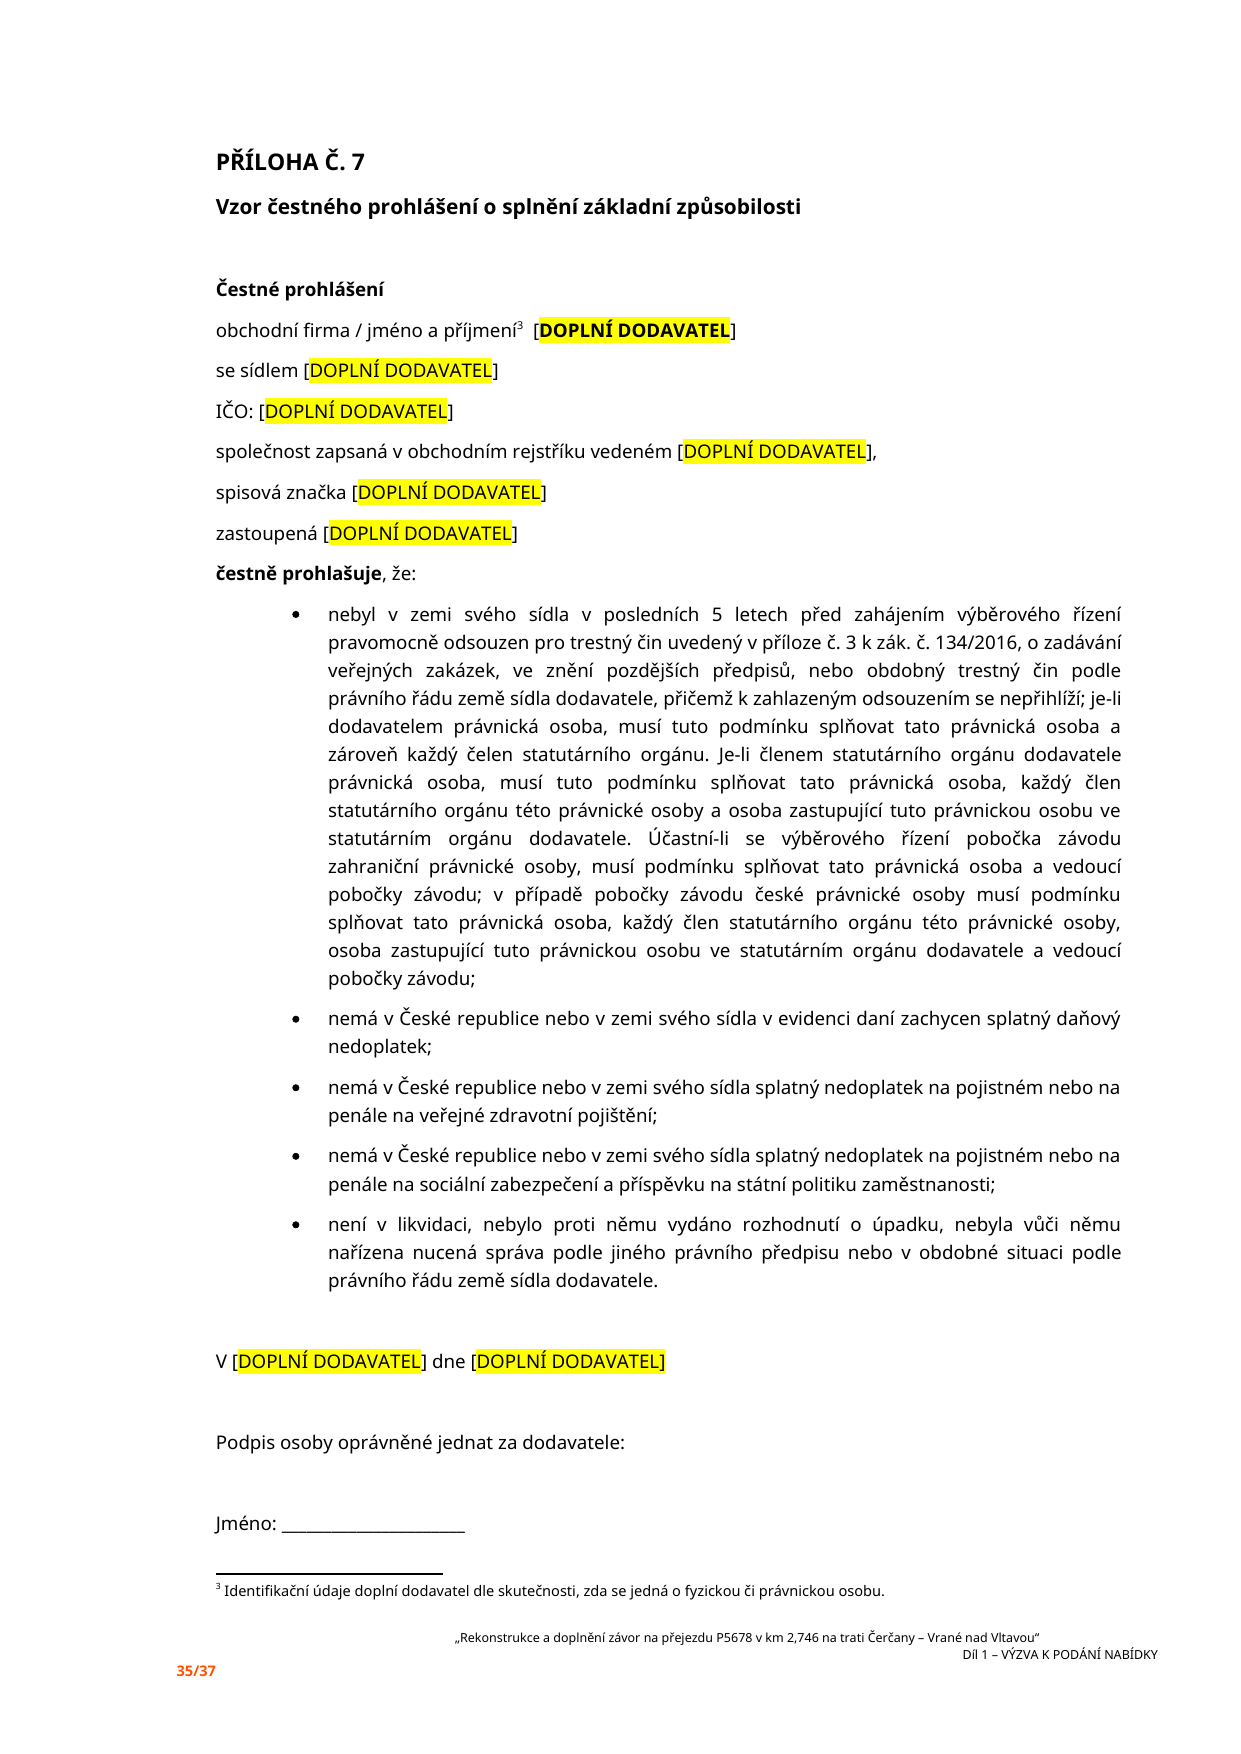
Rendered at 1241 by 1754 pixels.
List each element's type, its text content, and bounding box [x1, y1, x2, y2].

text zastoupená [DOPLNÍ DODAVATEL] [512, 520, 1122, 545]
text čestně prohlašuje, že: [216, 560, 1122, 586]
text IČO: [DOPLNÍ DODAVATEL] [447, 398, 1122, 424]
text V [DOPLNÍ DODAVATEL] dne [DOPLNÍ DODAVATEL] [216, 1348, 1122, 1374]
text obchodní firma / jméno a příjmení [DOPLNÍ DODAVATEL] [216, 317, 539, 343]
text zastoupená [DOPLNÍ DODAVATEL] [216, 520, 329, 545]
text Čestné prohlášení [216, 277, 1122, 302]
text nemá v České republice nebo v zemi svého sídla splatný nedoplatek na pojistném nebo na penále na sociální zabezpečení a příspěvku na státní politiku zaměstnanosti; [292, 1143, 1122, 1196]
text společnost zapsaná v obchodním rejstříku vedeném [DOPLNÍ DODAVATEL], [216, 439, 683, 464]
text Vzor čestného prohlášení o splnění základní způsobilosti [216, 192, 1122, 221]
text Příloha č. 7 [216, 146, 1122, 177]
text obchodní firma / jméno a příjmení [DOPLNÍ DODAVATEL] [730, 317, 1122, 343]
text Podpis osoby oprávněné jednat za dodavatele: [216, 1429, 1122, 1455]
text nemá v České republice nebo v zemi svého sídla splatný nedoplatek na pojistném nebo na penále na veřejné zdravotní pojištění; [292, 1074, 1122, 1128]
text se sídlem [DOPLNÍ DODAVATEL] [216, 358, 309, 383]
text Jméno: ______________________ [216, 1511, 1122, 1536]
text spisová značka [DOPLNÍ DODAVATEL] [541, 479, 1122, 505]
text spisová značka [DOPLNÍ DODAVATEL] [216, 479, 358, 505]
text nebyl v zemi svého sídla v posledních 5 letech před zahájením výběrového řízení pravomocně odsouzen pro trestný čin uvedený v příloze č. 3 k zák. č. 134/2016, o zadávání veřejných zakázek, ve znění pozdějších předpisů, nebo obdobný trestný čin podle právního řádu země sídla dodavatele, přičemž k zahlazeným odsouzením se nepřihlíží; je-li dodavatelem právnická osoba, musí tuto podmínku splňovat tato právnická osoba a zároveň každý čelen statutárního orgánu. Je-li členem statutárního orgánu dodavatele právnická osoba, musí tuto podmínku splňovat tato právnická osoba, každý člen statutárního orgánu této právnické osoby a osoba zastupující tuto právnickou osobu ve statutárním orgánu dodavatele. Účastní-li se výběrového řízení pobočka závodu zahraniční právnické osoby, musí podmínku splňovat tato právnická osoba a vedoucí pobočky závodu; v případě pobočky závodu české právnické osoby musí podmínku splňovat tato právnická osoba, každý člen statutárního orgánu této právnické osoby, osoba zastupující tuto právnickou osobu ve statutárním orgánu dodavatele a vedoucí pobočky závodu; [292, 601, 1122, 991]
text není v likvidaci, nebylo proti němu vydáno rozhodnutí o úpadku, nebyla vůči němu nařízena nucená správa podle jiného právního předpisu nebo v obdobné situaci podle právního řádu země sídla dodavatele. [292, 1211, 1122, 1293]
text se sídlem [DOPLNÍ DODAVATEL] [492, 358, 1122, 383]
text nemá v České republice nebo v zemi svého sídla v evidenci daní zachycen splatný daňový nedoplatek; [292, 1006, 1122, 1059]
text společnost zapsaná v obchodním rejstříku vedeném [DOPLNÍ DODAVATEL], [866, 439, 1122, 464]
